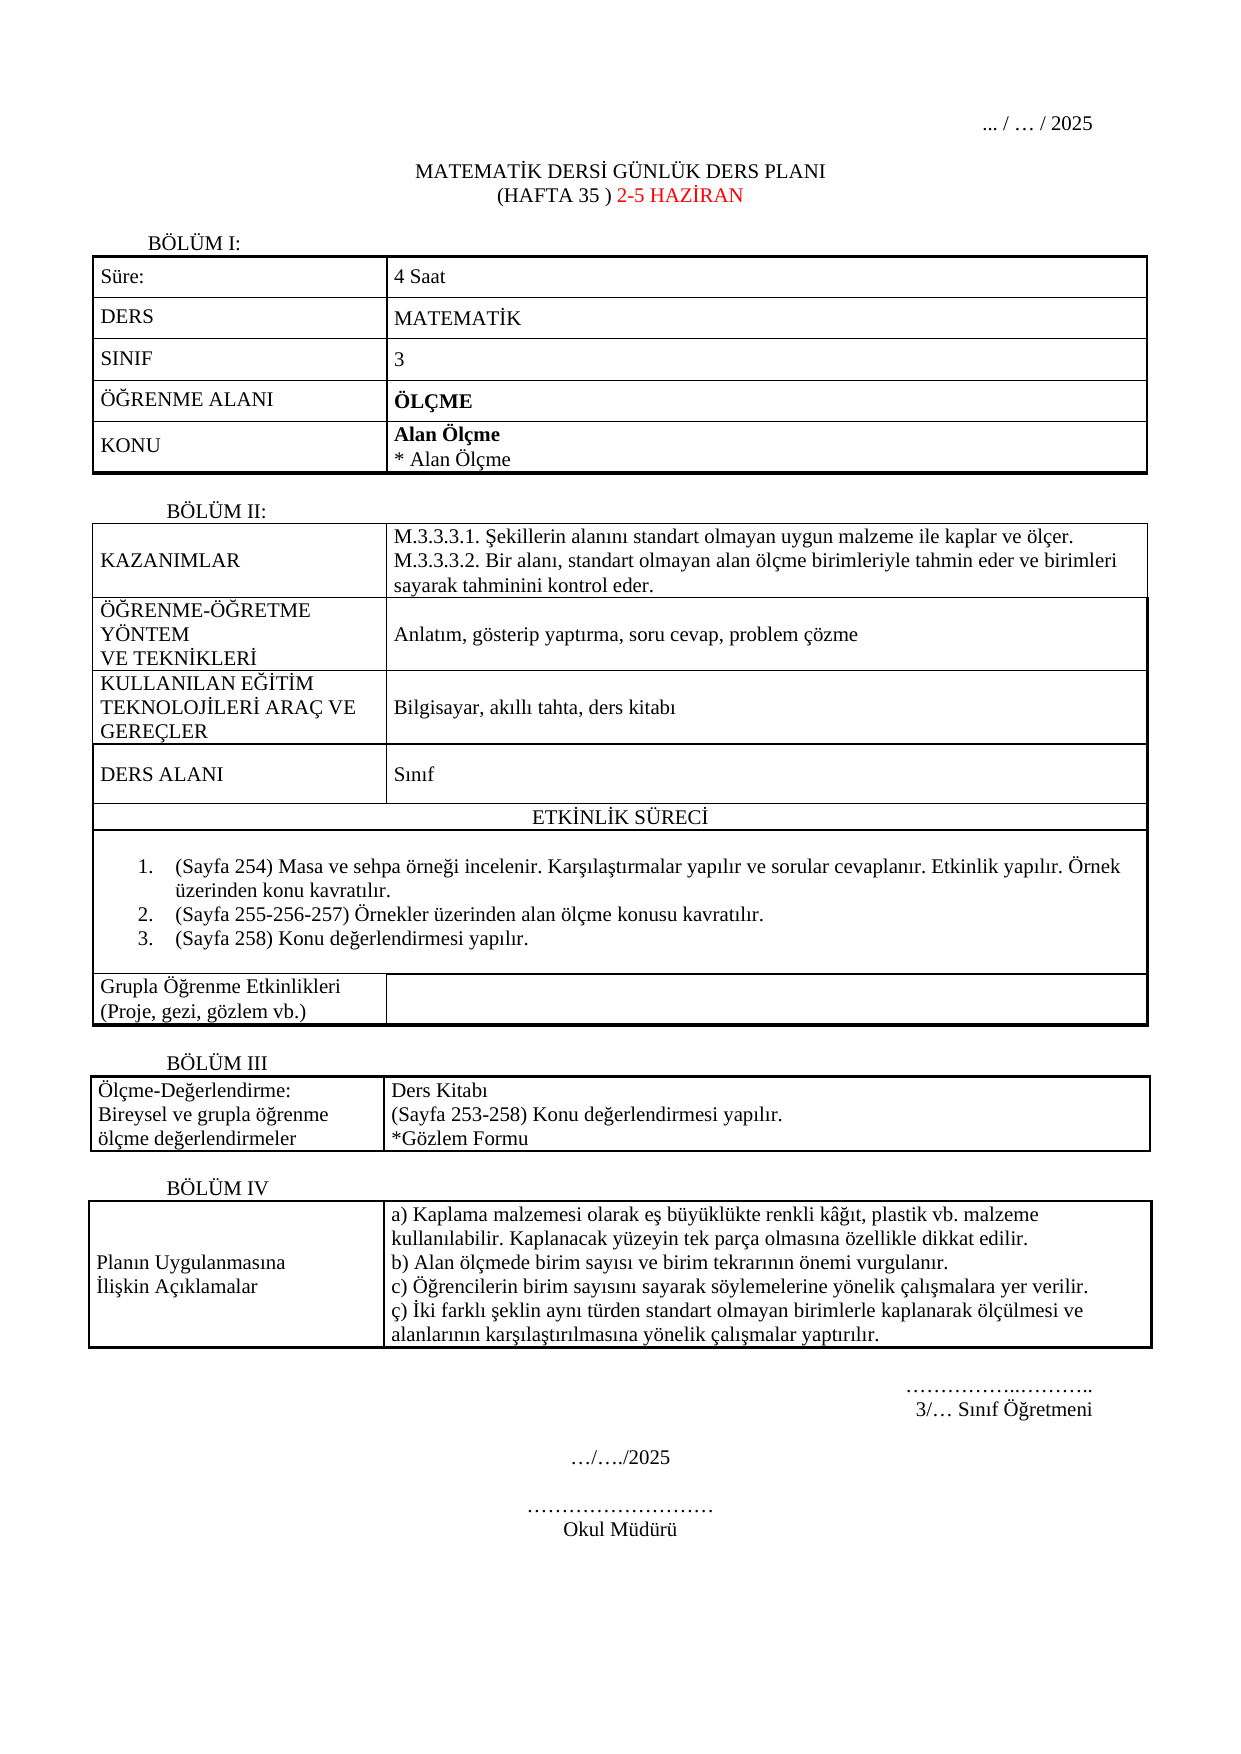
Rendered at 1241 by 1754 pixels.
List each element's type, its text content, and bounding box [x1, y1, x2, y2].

text ... / … / 2025 [148, 111, 1092, 135]
subtitle BÖLÜM III [148, 1051, 1092, 1075]
table_cell [387, 975, 1146, 1023]
table_header 4 Saat [388, 258, 1146, 297]
table_cell DERS [94, 298, 386, 338]
table_cell MATEMATİK [388, 298, 1146, 338]
table_cell Sınıf [387, 745, 1146, 802]
text MATEMATİK DERSİ GÜNLÜK DERS PLANI [148, 159, 1092, 183]
text 3/… Sınıf Öğretmeni [148, 1397, 1092, 1421]
table_cell Alan Ölçme * Alan Ölçme [388, 422, 1146, 471]
table_cell (Sayfa 254) Masa ve sehpa örneği incelenir. Karşılaştırmalar yapılır ve sorular cevaplanır. Etkinlik yapılır. Örnek üzerinden konu kavratılır. (Sayfa 255-256-257) Örnekler üzerinden alan ölçme konusu kavratılır. (Sayfa 258) Konu değerlendirmesi yapılır. [94, 831, 1146, 972]
table_cell KULLANILAN EĞİTİM TEKNOLOJİLERİ ARAÇ VE GEREÇLER [93, 671, 386, 743]
table_cell ETKİNLİK SÜRECİ [94, 804, 1146, 829]
table_cell 3 [388, 339, 1146, 379]
table_cell Grupla Öğrenme Etkinlikleri (Proje, gezi, gözlem vb.) [94, 974, 386, 1023]
table_cell SINIF [94, 339, 386, 379]
text ……………………… [148, 1493, 1092, 1517]
text Okul Müdürü [148, 1517, 1092, 1541]
table_cell Bilgisayar, akıllı tahta, ders kitabı [387, 671, 1146, 743]
subtitle BÖLÜM IV [148, 1176, 1092, 1200]
table_header Ölçme-Değerlendirme: Bireysel ve grupla öğrenme ölçme değerlendirmeler [92, 1078, 383, 1150]
table_header Süre: [94, 258, 386, 297]
table_cell DERS ALANI [94, 745, 386, 802]
table_cell ÖĞRENME ALANI [94, 381, 386, 421]
table_header KAZANIMLAR [93, 524, 386, 597]
table_header M.3.3.3.1. Şekillerin alanını standart olmayan uygun malzeme ile kaplar ve ölçer. M.3.3.3.2. Bir alanı, standart olmayan alan ölçme birimleriyle tahmin eder ve birimleri sayarak tahminini kontrol eder. [387, 524, 1147, 597]
table_header Ders Kitabı (Sayfa 253-258) Konu değerlendirmesi yapılır. *Gözlem Formu [385, 1078, 1149, 1150]
table_cell ÖĞRENME-ÖĞRETME YÖNTEM VE TEKNİKLERİ [93, 598, 386, 670]
table_header a) Kaplama malzemesi olarak eş büyüklükte renkli kâğıt, plastik vb. malzeme kullanılabilir. Kaplanacak yüzeyin tek parça olmasına özellikle dikkat edilir. b) Alan ölçmede birim sayısı ve birim tekrarının önemi vurgulanır. c) Öğrencilerin birim sayısını sayarak söylemelerine yönelik çalışmalara yer verilir. ç) İki farklı şeklin aynı türden standart olmayan birimlerle kaplanarak ölçülmesi ve alanlarının karşılaştırılmasına yönelik çalışmalar yaptırılır. [385, 1202, 1150, 1346]
text …/…./2025 [148, 1445, 1092, 1469]
table_cell KONU [94, 422, 386, 471]
text (HAFTA 35 ) 2-5 HAZİRAN [148, 183, 1092, 207]
text ……………..……….. [148, 1372, 1092, 1397]
text BÖLÜM I: [148, 231, 1092, 255]
table_cell Anlatım, gösterip yaptırma, soru cevap, problem çözme [387, 598, 1146, 670]
table_cell ÖLÇME [388, 381, 1146, 421]
text BÖLÜM II: [148, 499, 1092, 523]
table_header Planın Uygulanmasına İlişkin Açıklamalar [90, 1202, 383, 1346]
